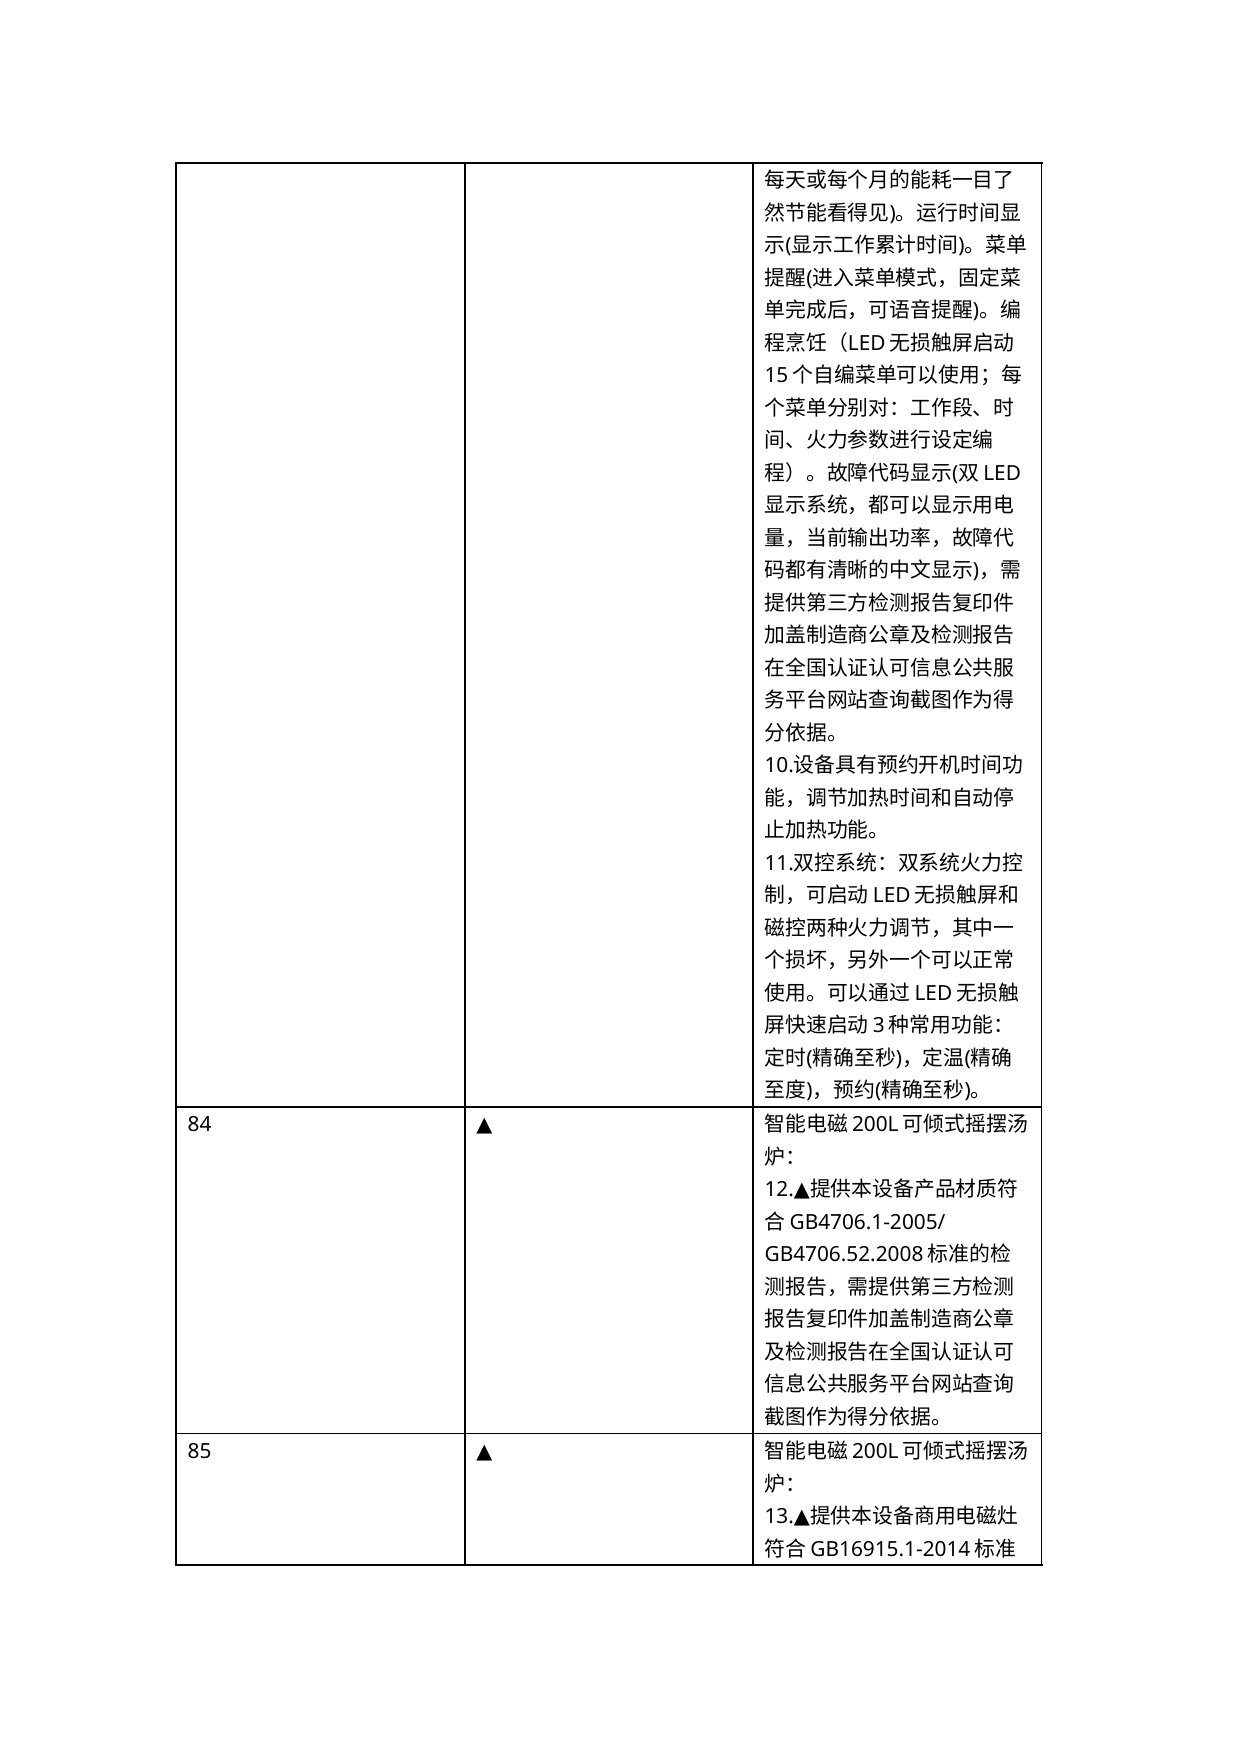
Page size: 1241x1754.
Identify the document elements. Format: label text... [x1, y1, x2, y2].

table_cell 84 [177, 1108, 464, 1433]
table_cell ▲ [466, 1434, 752, 1564]
table_cell [466, 164, 752, 1106]
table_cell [754, 1434, 1041, 1564]
table_cell ▲ [466, 1108, 752, 1433]
table_cell 83 [177, 164, 464, 1106]
table_cell 智能电磁200L可倾式摇摆汤炉： 12.▲提供本设备产品材质符合GB4706.1-2005/GB4706.52.2008标准的检测报告，需提供第三方检测报告复印件加盖制造商公章及检测报告在全国认证认可信息公共服务平台网站查询截图作为得分依据。 [754, 1108, 1041, 1433]
table_cell 85 [177, 1434, 464, 1564]
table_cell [754, 164, 1041, 1106]
